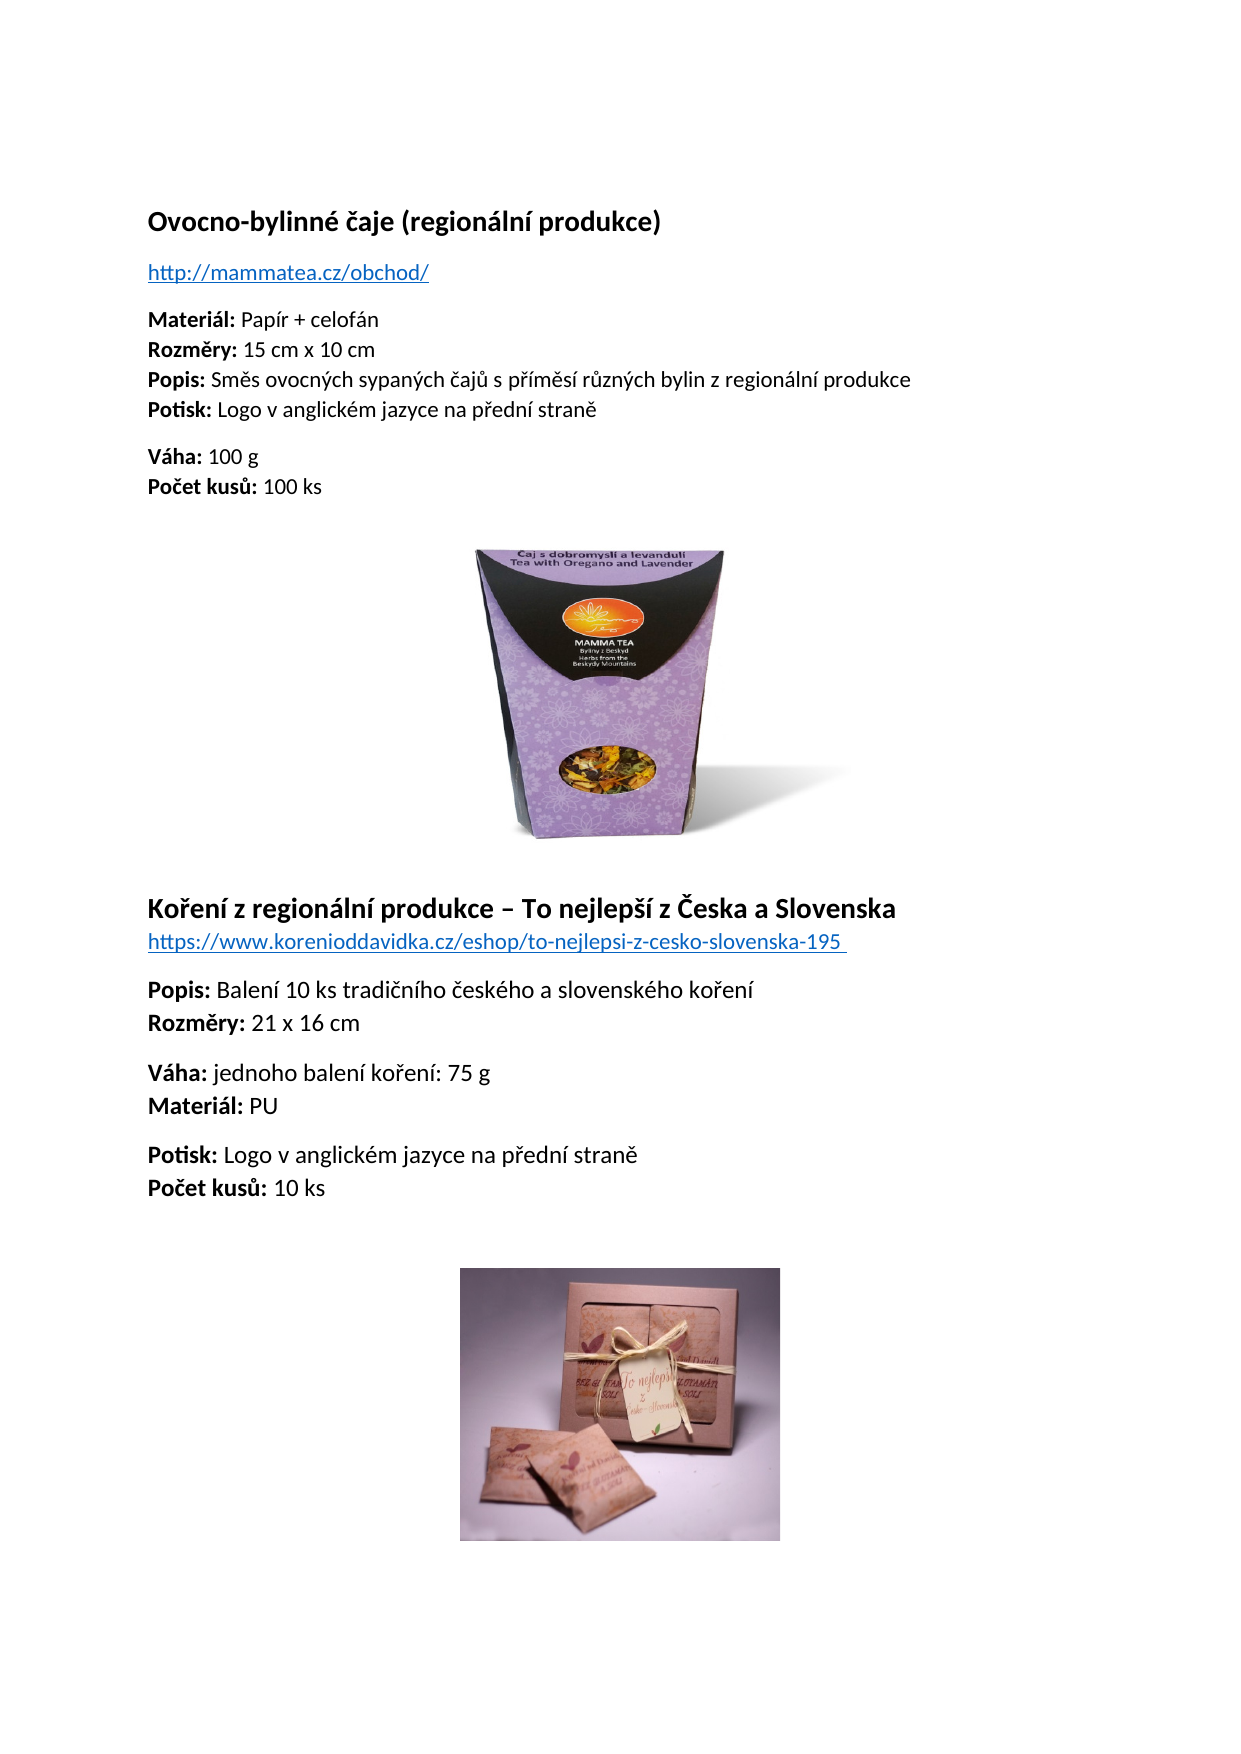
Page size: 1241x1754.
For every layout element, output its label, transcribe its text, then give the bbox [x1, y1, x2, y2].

picture [388, 519, 852, 871]
text Váha: jednoho balení koření: 75 g Materiál: PU [148, 1057, 1093, 1120]
text http://mammatea.cz/obchod/ [148, 258, 1093, 286]
picture [460, 1268, 781, 1541]
text Váha: 100 g Počet kusů: 100 ks [148, 442, 1093, 500]
text Popis: Balení 10 ks tradičního českého a slovenského koření Rozměry: 21 x 16 cm [148, 974, 1093, 1038]
text Koření z regionální produkce – To nejlepší z Česka a Slovenska https://www.korenioddavidka.cz/eshop/to-nejlepsi-z-cesko-slovenska-195 [148, 890, 1093, 956]
text Materiál: Papír + celofán Rozměry: 15 cm x 10 cm Popis: Směs ovocných sypaných čajů s příměsí různých bylin z regionální produkce Potisk: Logo v anglickém jazyce na přední straně [148, 305, 1093, 423]
text Ovocno-bylinné čaje (regionální produkce) [148, 203, 1093, 238]
text Potisk: Logo v anglickém jazyce na přední straně Počet kusů: 10 ks [148, 1139, 1093, 1203]
